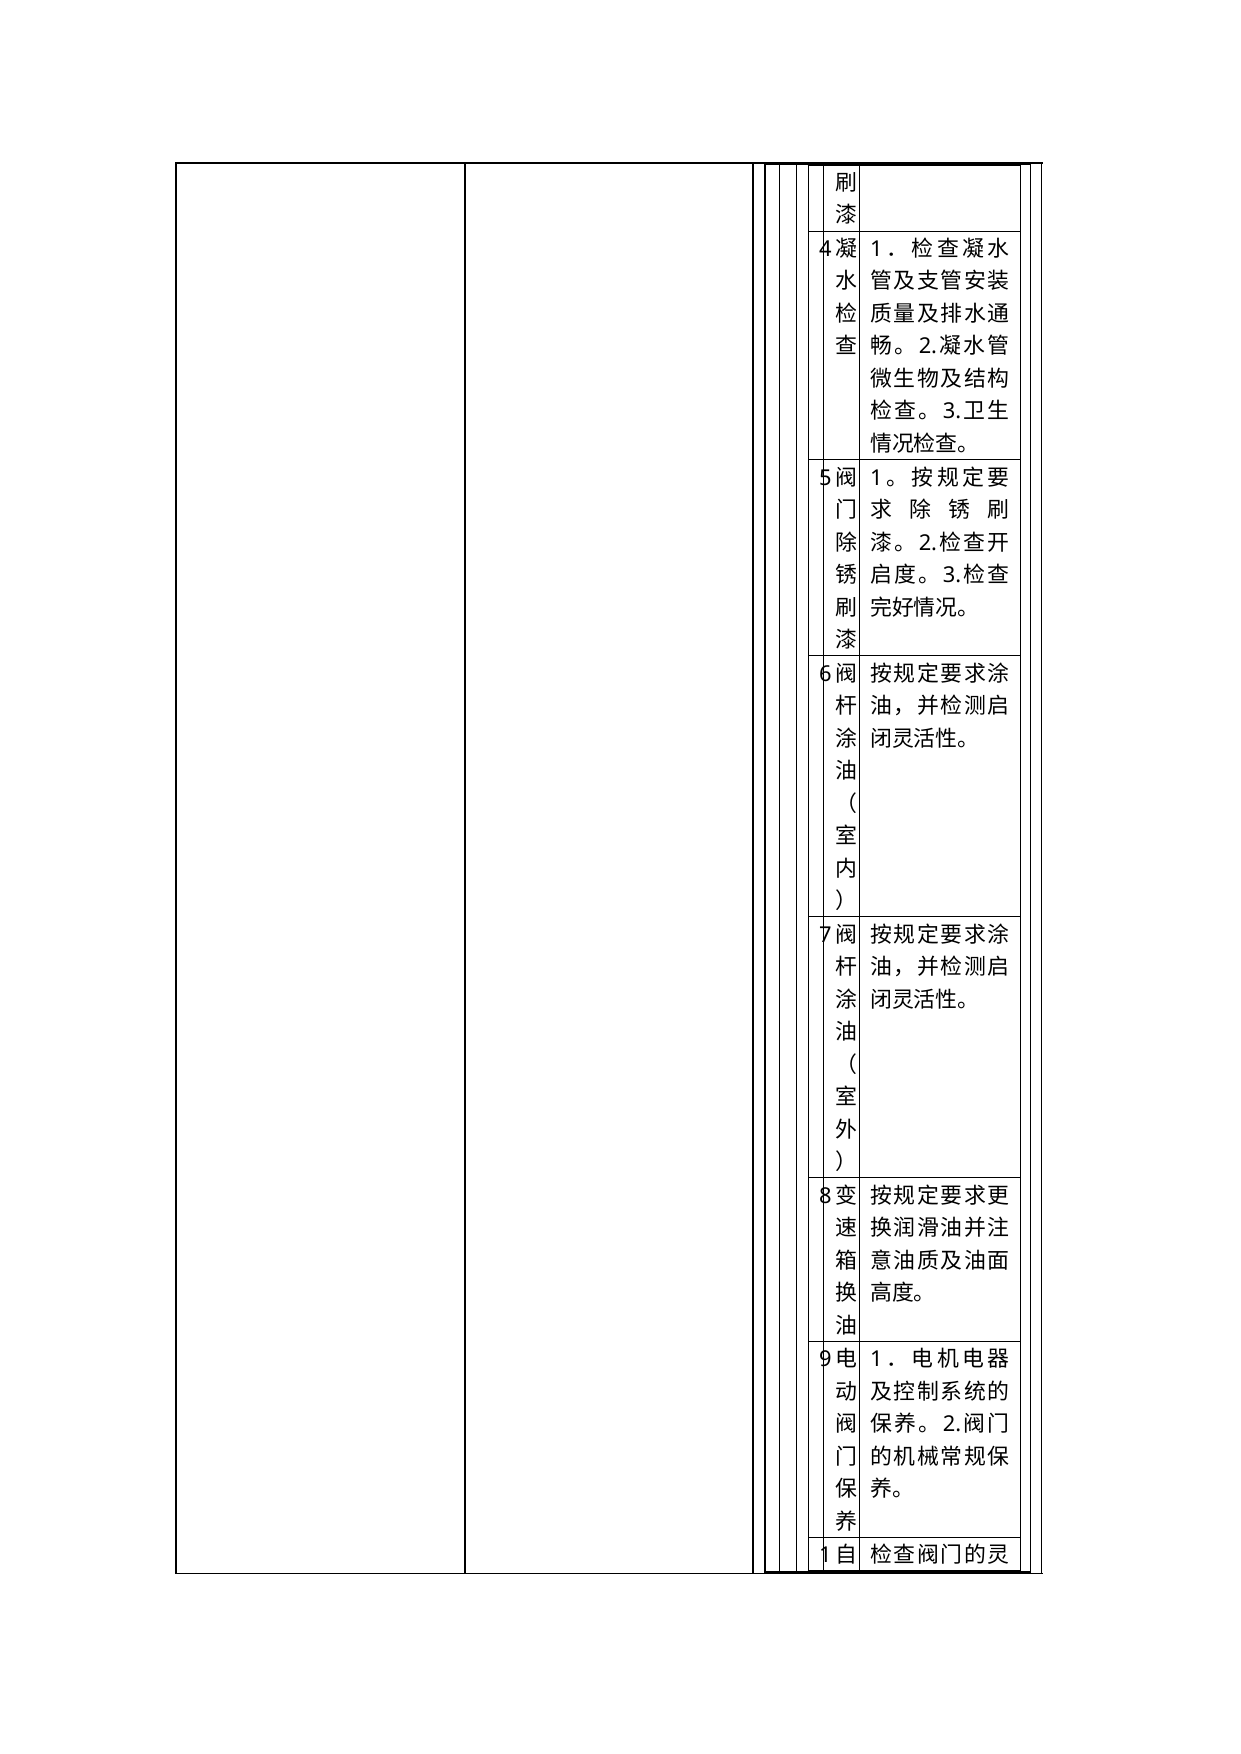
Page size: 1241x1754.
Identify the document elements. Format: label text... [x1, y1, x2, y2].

table_cell [860, 460, 1020, 655]
table_cell [780, 165, 796, 1571]
table_cell [809, 166, 823, 231]
table_cell [860, 1538, 1020, 1570]
table_cell [860, 1342, 1020, 1537]
table_cell [860, 917, 1020, 1177]
table_cell [824, 1342, 859, 1537]
table_cell [824, 1538, 859, 1570]
table_cell [466, 164, 752, 1572]
table_cell [860, 1178, 1020, 1341]
table_cell [754, 164, 764, 1572]
table_cell [1021, 165, 1030, 1571]
table_cell [1031, 164, 1041, 1572]
table_cell [824, 166, 859, 231]
table_cell [809, 1538, 823, 1570]
table_cell [809, 1342, 823, 1537]
table_cell [809, 1178, 823, 1341]
table_cell [809, 656, 823, 916]
table_cell [824, 1178, 859, 1341]
table_cell [860, 232, 1020, 459]
table_cell [824, 656, 859, 916]
table_cell 1 [177, 164, 464, 1572]
table_cell [860, 656, 1020, 916]
table_cell [824, 917, 859, 1177]
table_cell [809, 917, 823, 1177]
table_cell [824, 460, 859, 655]
table_cell [824, 232, 859, 459]
table_cell [860, 166, 1020, 231]
table_cell [809, 460, 823, 655]
table_cell [766, 165, 779, 1571]
table_cell [797, 165, 808, 1571]
table_cell [809, 232, 823, 459]
